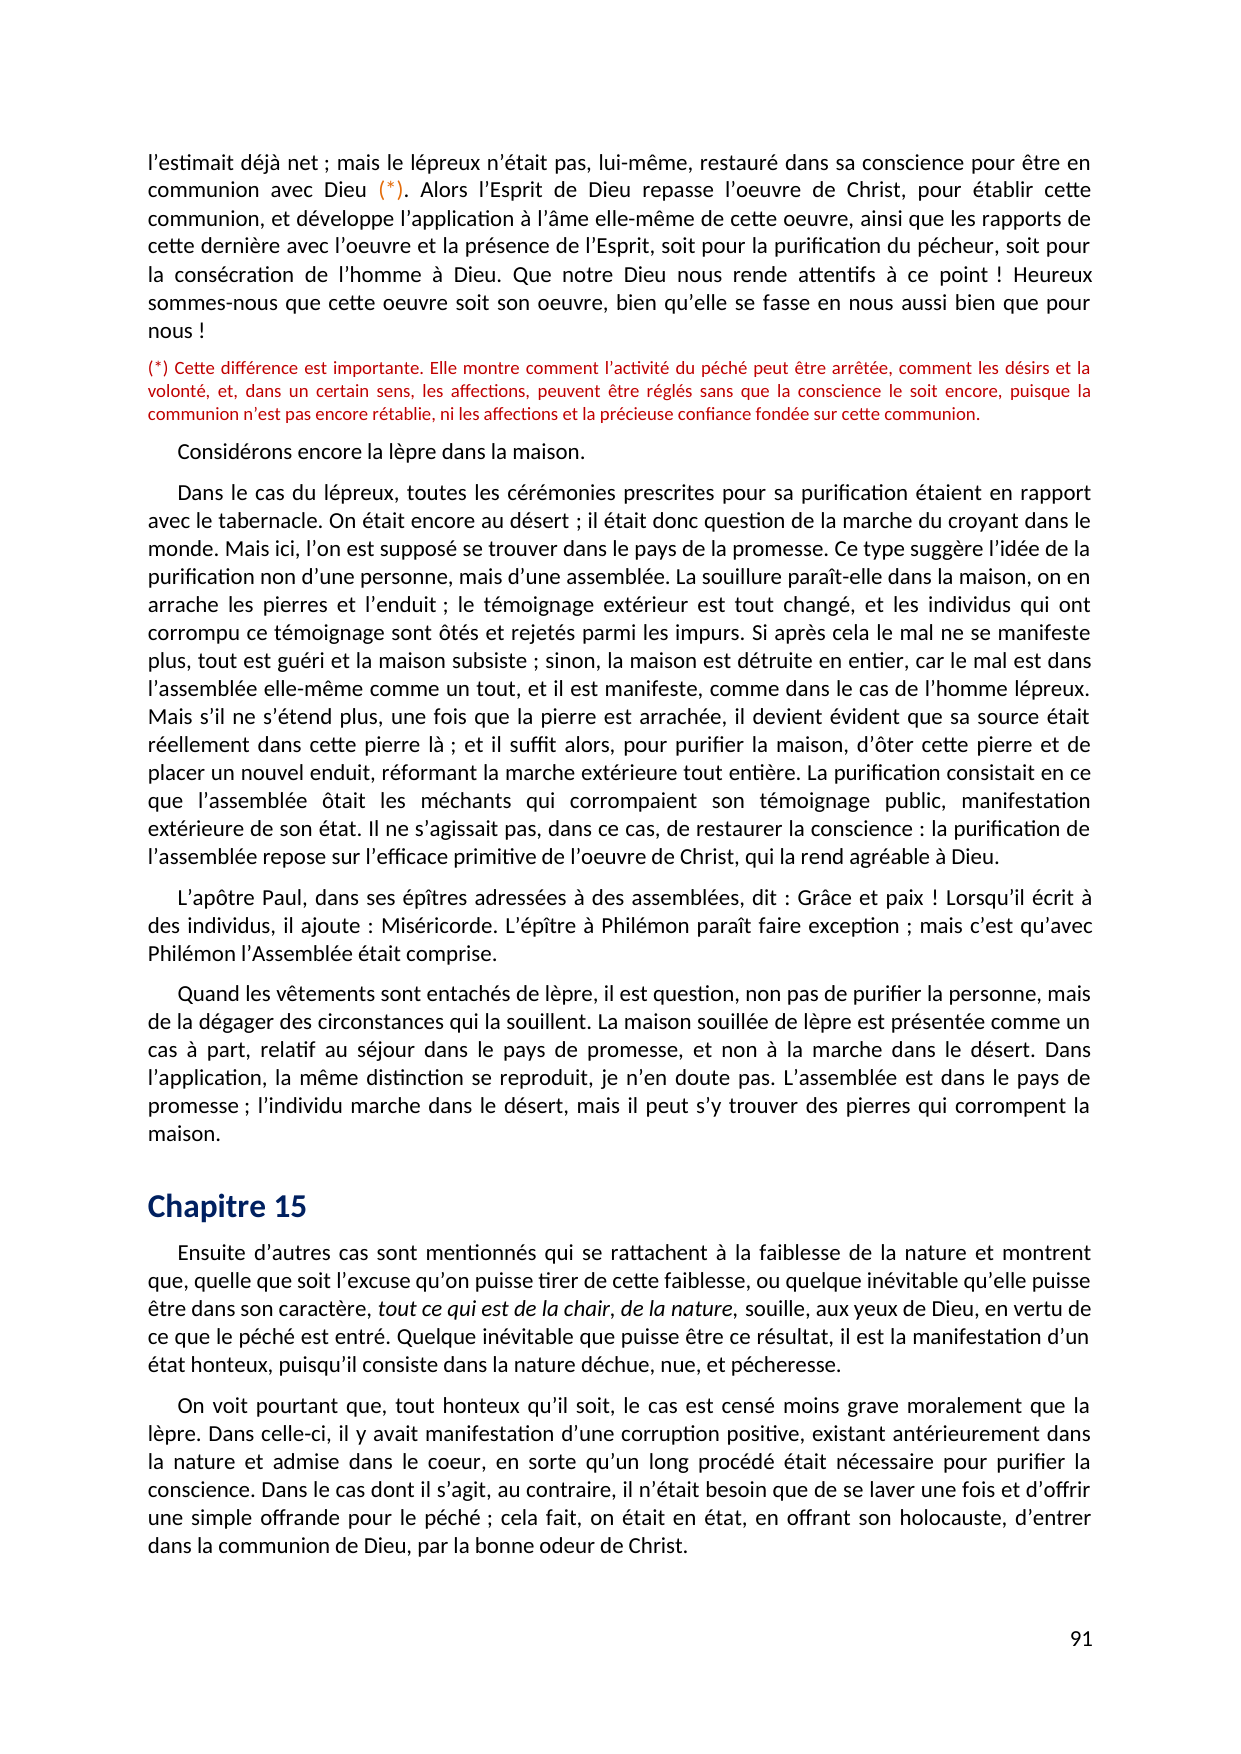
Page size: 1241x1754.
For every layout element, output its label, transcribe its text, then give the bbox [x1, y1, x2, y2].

text Quand les vêtements sont entachés de lèpre, il est question, non pas de purifier la personne, mais de la dégager des circonstances qui la souillent. La maison souillée de lèpre est présentée comme un cas à part, relatif au séjour dans le pays de promesse, et non à la marche dans le désert. Dans l’application, la même distinction se reproduit, je n’en doute pas. L’assemblée est dans le pays de promesse ; l’individu marche dans le désert, mais il peut s’y trouver des pierres qui corrompent la maison. [148, 979, 1093, 1147]
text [148, 148, 1093, 344]
text L’apôtre Paul, dans ses épîtres adressées à des assemblées, dit : Grâce et paix ! Lorsqu’il écrit à des individus, il ajoute : Miséricorde. L’épître à Philémon paraît faire exception ; mais c’est qu’avec Philémon l’Assemblée était comprise. [148, 883, 1093, 967]
text (*) Cette différence est importante. Elle montre comment l’activité du péché peut être arrêtée, comment les désirs et la volonté, et, dans un certain sens, les affections, peuvent être réglés sans que la conscience le soit encore, puisque la communion n’est pas encore rétablie, ni les affections et la précieuse confiance fondée sur cette communion. [148, 356, 1093, 425]
text Dans le cas du lépreux, toutes les cérémonies prescrites pour sa purification étaient en rapport avec le tabernacle. On était encore au désert ; il était donc question de la marche du croyant dans le monde. Mais ici, l’on est supposé se trouver dans le pays de la promesse. Ce type suggère l’idée de la purification non d’une personne, mais d’une assemblée. La souillure paraît-elle dans la maison, on en arrache les pierres et l’enduit ; le témoignage extérieur est tout changé, et les individus qui ont corrompu ce témoignage sont ôtés et rejetés parmi les impurs. Si après cela le mal ne se manifeste plus, tout est guéri et la maison subsiste ; sinon, la maison est détruite en entier, car le mal est dans l’assemblée elle-même comme un tout, et il est manifeste, comme dans le cas de l’homme lépreux. Mais s’il ne s’étend plus, une fois que la pierre est arrachée, il devient évident que sa source était réellement dans cette pierre là ; et il suffit alors, pour purifier la maison, d’ôter cette pierre et de placer un nouvel enduit, réformant la marche extérieure tout entière. La purification consistait en ce que l’assemblée ôtait les méchants qui corrompaient son témoignage public, manifestation extérieure de son état. Il ne s’agissait pas, dans ce cas, de restaurer la conscience : la purification de l’assemblée repose sur l’efficace primitive de l’oeuvre de Christ, qui la rend agréable à Dieu. [148, 478, 1093, 870]
text On voit pourtant que, tout honteux qu’il soit, le cas est censé moins grave moralement que la lèpre. Dans celle-ci, il y avait manifestation d’une corruption positive, existant antérieurement dans la nature et admise dans le coeur, en sorte qu’un long procédé était nécessaire pour purifier la conscience. Dans le cas dont il s’agit, au contraire, il n’était besoin que de se laver une fois et d’offrir une simple offrande pour le péché ; cela fait, on était en état, en offrant son holocauste, d’entrer dans la communion de Dieu, par la bonne odeur de Christ. [148, 1391, 1093, 1559]
text Ensuite d’autres cas sont mentionnés qui se rattachent à la faiblesse de la nature et montrent que, quelle que soit l’excuse qu’on puisse tirer de cette faiblesse, ou quelque inévitable qu’elle puisse être dans son caractère, tout ce qui est de la chair, de la nature, souille, aux yeux de Dieu, en vertu de ce que le péché est entré. Quelque inévitable que puisse être ce résultat, il est la manifestation d’un état honteux, puisqu’il consiste dans la nature déchue, nue, et pécheresse. [148, 1238, 1093, 1378]
subtitle Chapitre 15 [148, 1185, 1093, 1226]
text Considérons encore la lèpre dans la maison. [148, 437, 1093, 466]
